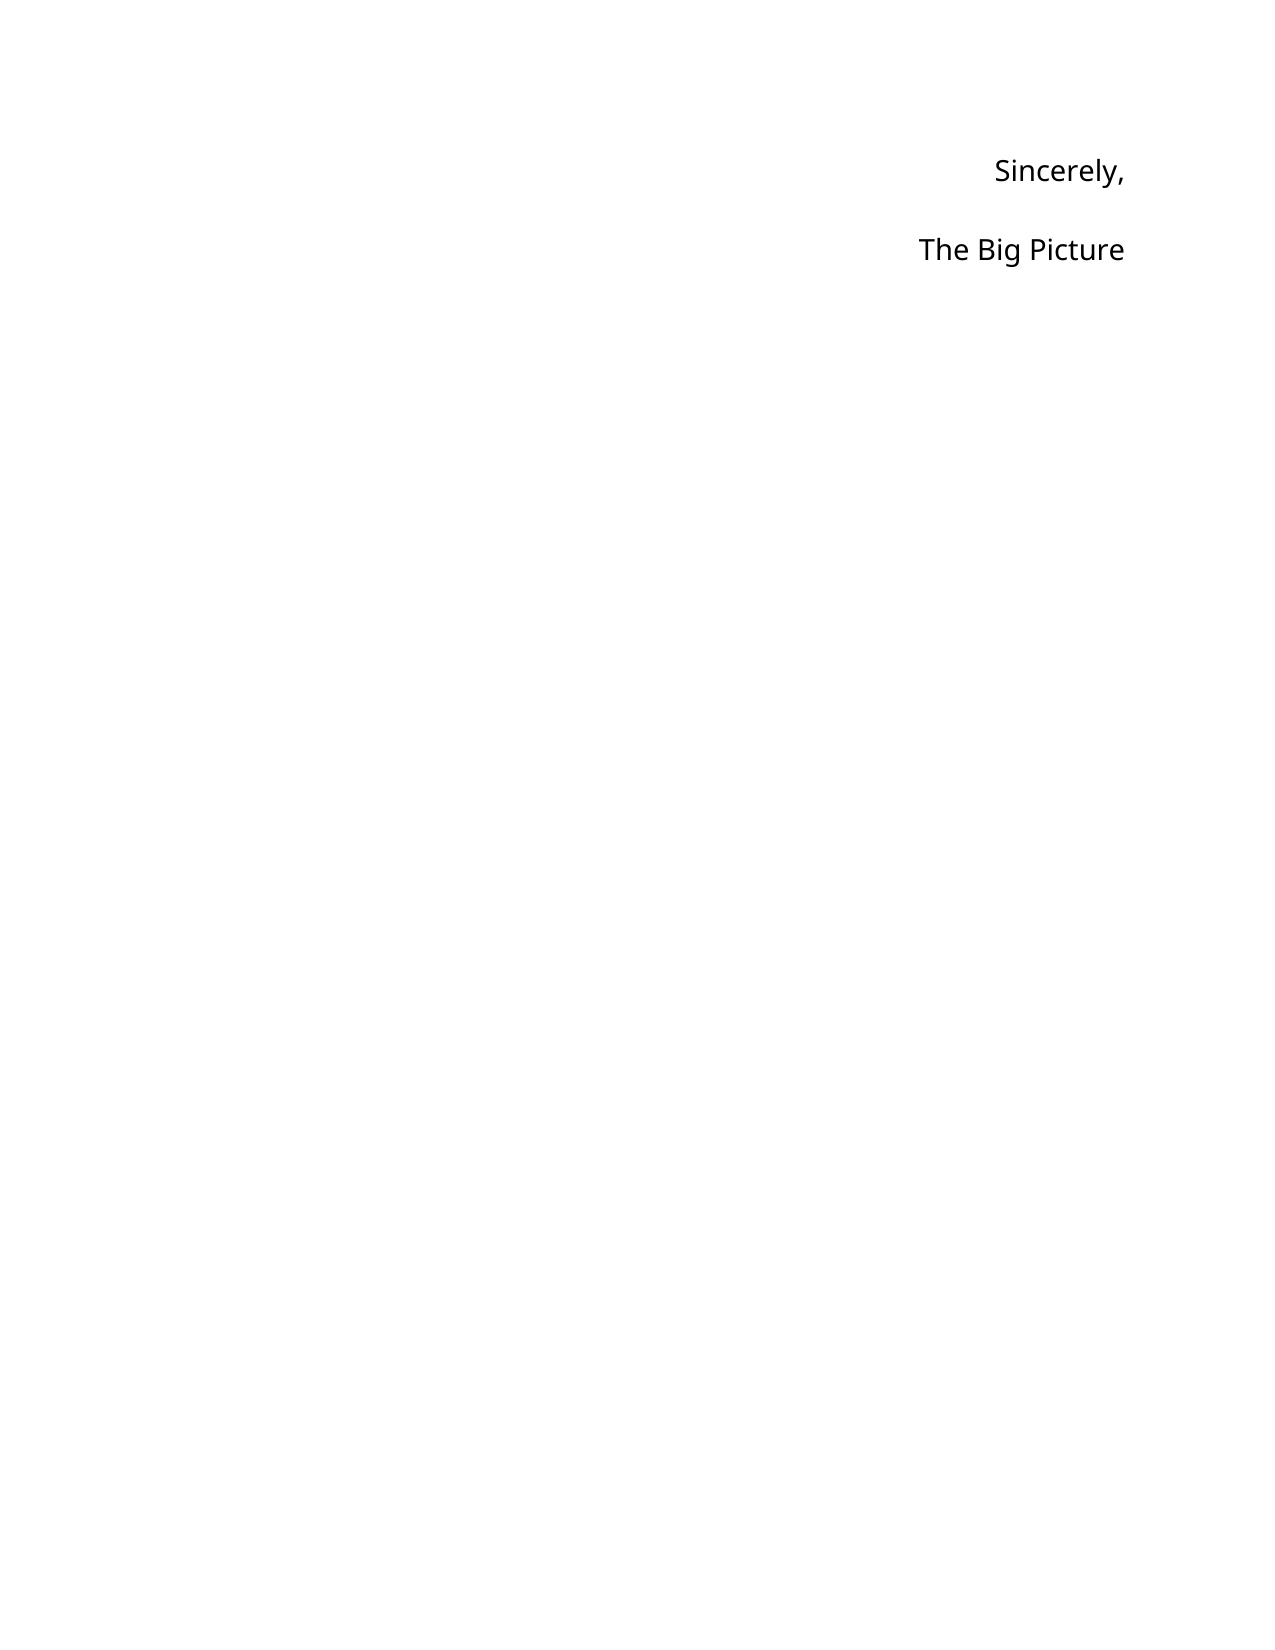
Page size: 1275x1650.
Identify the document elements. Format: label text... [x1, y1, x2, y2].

text Sincerely, [150, 150, 1125, 190]
text The Big Picture [150, 229, 1125, 269]
